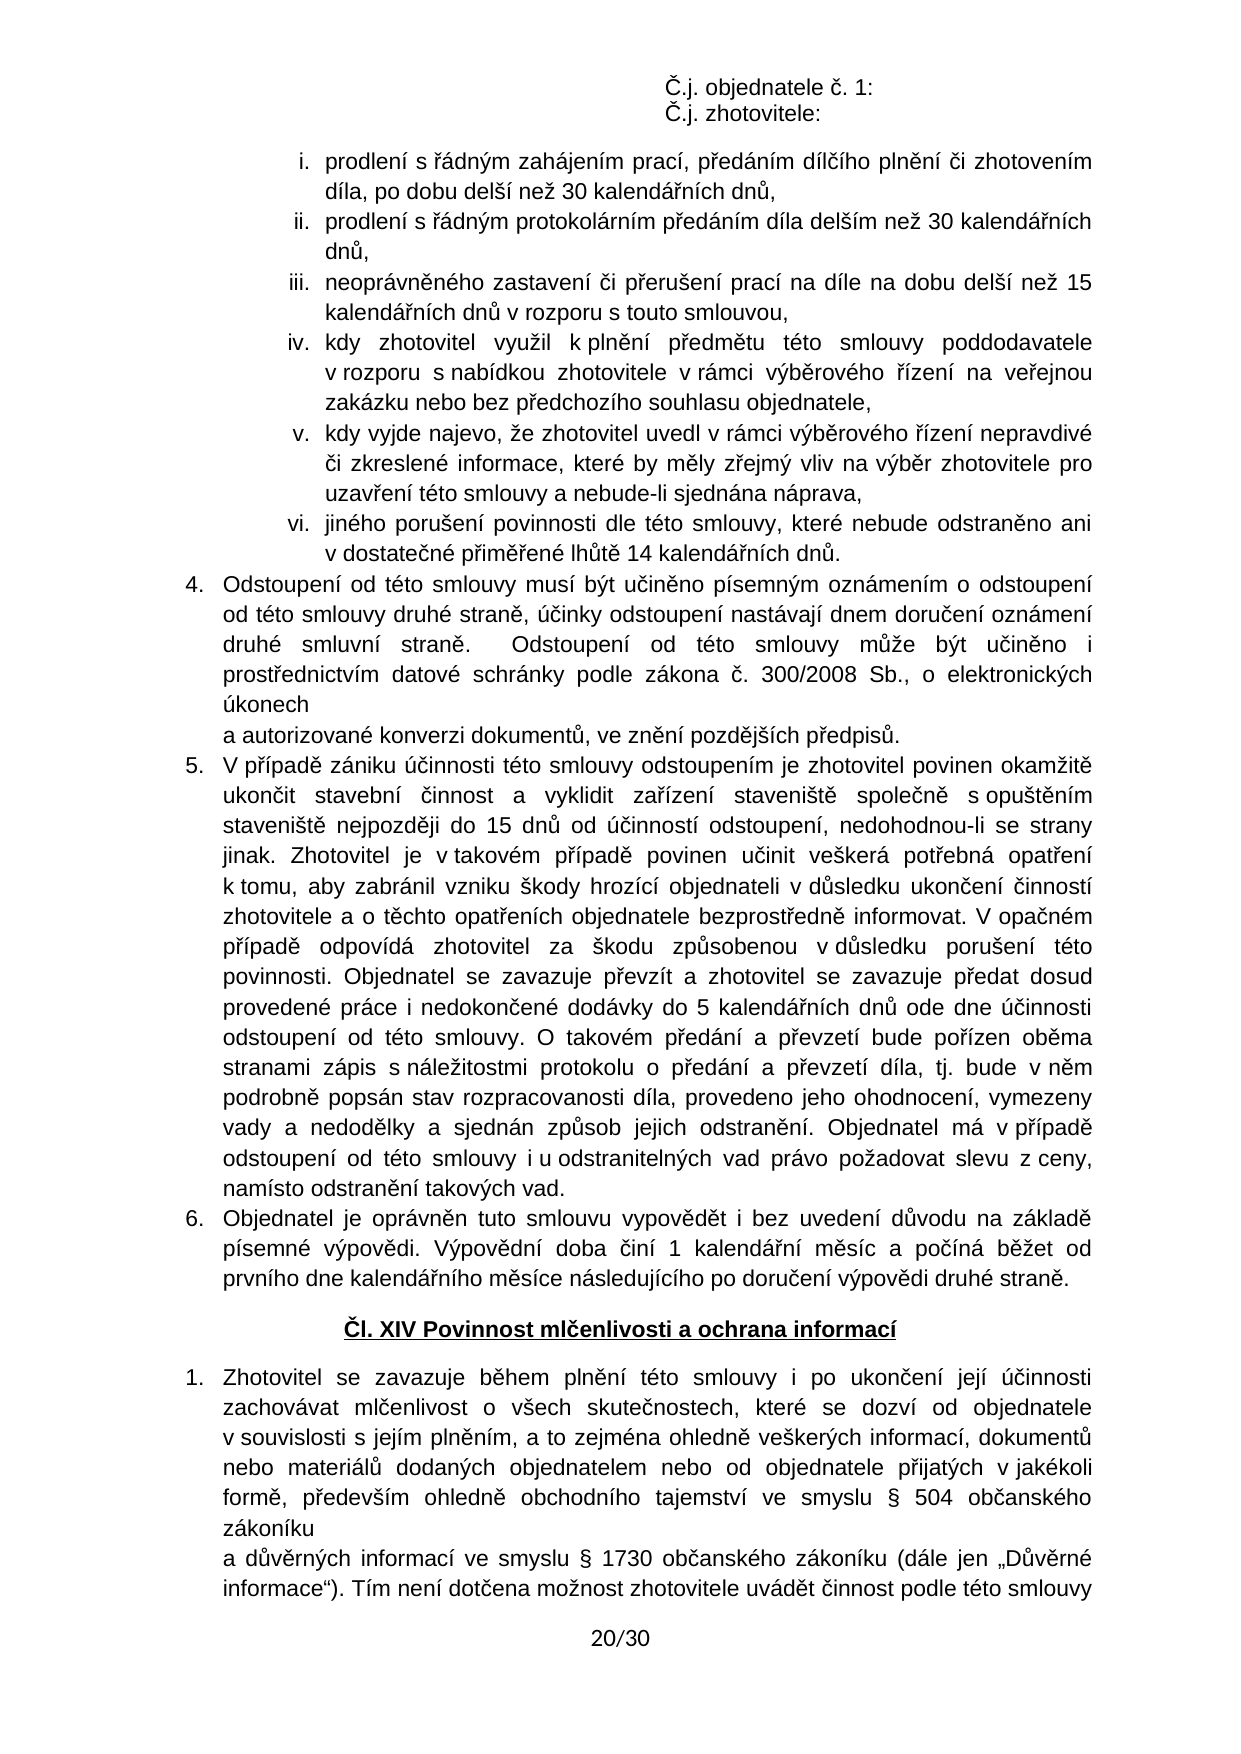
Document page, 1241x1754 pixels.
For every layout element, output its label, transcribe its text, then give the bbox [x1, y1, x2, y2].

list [185, 1363, 1093, 1601]
list Odstoupení od této smlouvy musí být učiněno písemným oznámením o odstoupení od této smlouvy druhé straně, účinky odstoupení nastávají dnem doručení oznámení druhé smluvní straně. Odstoupení od této smlouvy může být učiněno i prostřednictvím datové schránky podle zákona č. 300/2008 Sb., o elektronických úkonech a autorizované konverzi dokumentů, ve znění pozdějších předpisů. [185, 571, 1093, 748]
list kdy vyjde najevo, že zhotovitel uvedl v rámci výběrového řízení nepravdivé či zkreslené informace, které by měly zřejmý vliv na výběr zhotovitele pro uzavření této smlouvy a nebude-li sjednána náprava, [310, 419, 1093, 506]
list kdy zhotovitel využil k plnění předmětu této smlouvy poddodavatele v rozporu s nabídkou zhotovitele v rámci výběrového řízení na veřejnou zakázku nebo bez předchozího souhlasu objednatele, [310, 329, 1093, 416]
list prodlení s řádným protokolárním předáním díla delším než 30 kalendářních dnů, [310, 208, 1093, 264]
list V případě zániku účinnosti této smlouvy odstoupením je zhotovitel povinen okamžitě ukončit stavební činnost a vyklidit zařízení staveniště společně s opuštěním staveniště nejpozději do 15 dnů od účinností odstoupení, nedohodnou-li se strany jinak. Zhotovitel je v takovém případě povinen učinit veškerá potřebná opatření k tomu, aby zabránil vzniku škody hrozící objednateli v důsledku ukončení činností zhotovitele a o těchto opatřeních objednatele bezprostředně informovat. V opačném případě odpovídá zhotovitel za škodu způsobenou v důsledku porušení této povinnosti. Objednatel se zavazuje převzít a zhotovitel se zavazuje předat dosud provedené práce i nedokončené dodávky do 5 kalendářních dnů ode dne účinnosti odstoupení od této smlouvy. O takovém předání a převzetí bude pořízen oběma stranami zápis s náležitostmi protokolu o předání a převzetí díla, tj. bude v něm podrobně popsán stav rozpracovanosti díla, provedeno jeho ohodnocení, vymezeny vady a nedodělky a sjednán způsob jejich odstranění. Objednatel má v případě odstoupení od této smlouvy i u odstranitelných vad právo požadovat slevu z ceny, namísto odstranění takových vad. [185, 752, 1093, 1201]
list jiného porušení povinnosti dle této smlouvy, které nebude odstraněno ani v dostatečné přiměřené lhůtě 14 kalendářních dnů. [310, 510, 1093, 567]
list neoprávněného zastavení či přerušení prací na díle na dobu delší než 15 kalendářních dnů v rozporu s touto smlouvou, [310, 268, 1093, 325]
text Čl. XIV Povinnost mlčenlivosti a ochrana informací [148, 1316, 1093, 1343]
list prodlení s řádným zahájením prací, předáním dílčího plnění či zhotovením díla, po dobu delší než 30 kalendářních dnů, [310, 148, 1093, 204]
list Objednatel je oprávněn tuto smlouvu vypovědět i bez uvedení důvodu na základě písemné výpovědi. Výpovědní doba činí 1 kalendářní měsíc a počíná běžet od prvního dne kalendářního měsíce následujícího po doručení výpovědi druhé straně. [185, 1205, 1093, 1292]
